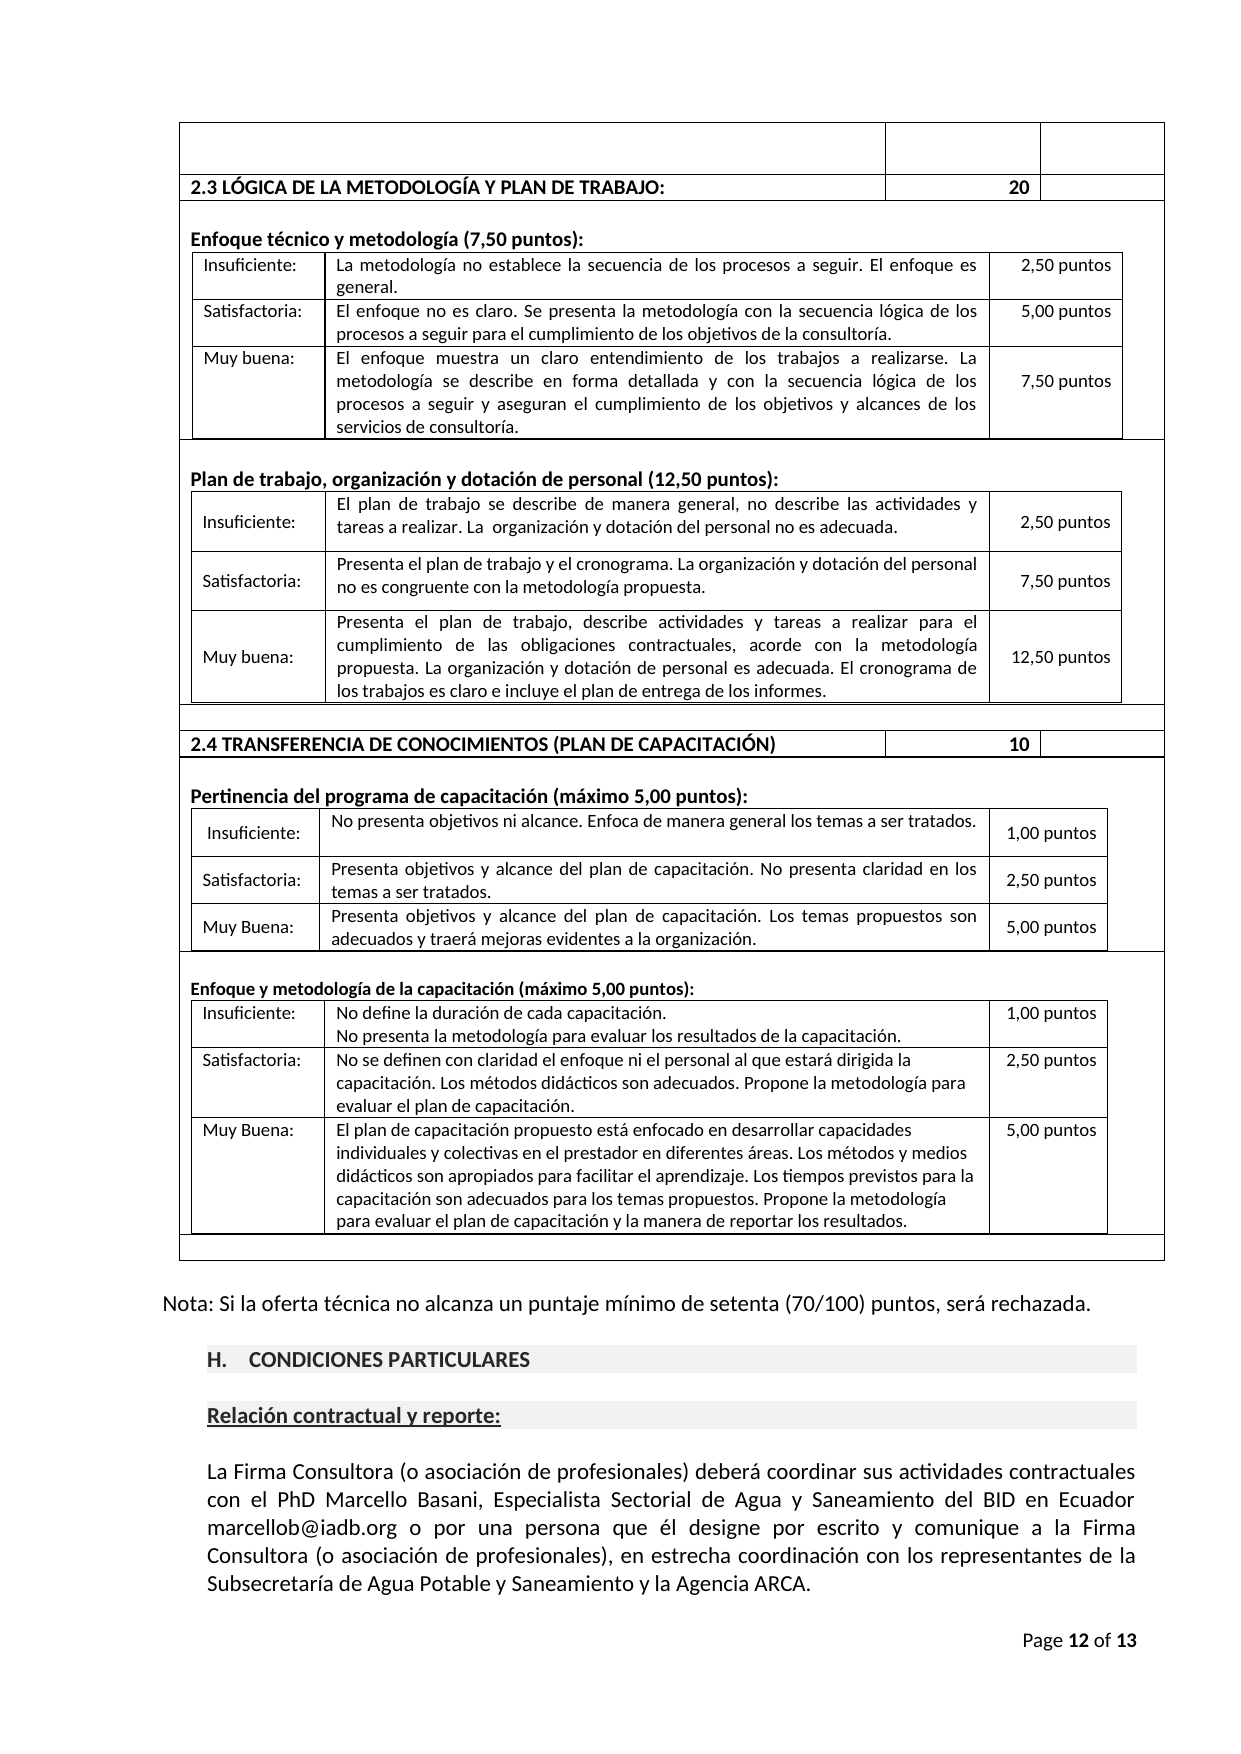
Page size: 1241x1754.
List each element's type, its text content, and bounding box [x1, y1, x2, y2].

table_cell 2.3 LÓGICA DE LA METODOLOGÍA Y PLAN DE TRABAJO: [180, 175, 885, 200]
table_cell Plan de trabajo, organización y dotación de personal (12,50 puntos): [180, 440, 1164, 703]
table_cell [886, 123, 1040, 173]
table_cell 10 [886, 731, 1040, 756]
list CONDICIONES PARTICULARES [207, 1345, 1137, 1373]
table_cell [180, 123, 885, 173]
table_cell Enfoque y metodología de la capacitación (máximo 5,00 puntos): [180, 952, 1164, 1234]
table_cell Pertinencia del programa de capacitación (máximo 5,00 puntos): [180, 758, 1164, 951]
table_cell 2.4 TRANSFERENCIA DE CONOCIMIENTOS (PLAN DE CAPACITACIÓN) [180, 731, 885, 756]
table_cell [1041, 123, 1164, 173]
table_cell [1041, 731, 1164, 756]
text Relación contractual y reporte: [207, 1401, 1137, 1429]
table_cell [1041, 175, 1164, 200]
text La Firma Consultora (o asociación de profesionales) deberá coordinar sus actividades contractuales con el PhD Marcello Basani, Especialista Sectorial de Agua y Saneamiento del BID en Ecuador marcellob@iadb.org o por una persona que él designe por escrito y comunique a la Firma Consultora (o asociación de profesionales), en estrecha coordinación con los representantes de la Subsecretaría de Agua Potable y Saneamiento y la Agencia ARCA. [207, 1457, 1137, 1597]
text Nota: Si la oferta técnica no alcanza un puntaje mínimo de setenta (70/100) puntos, será rechazada. [162, 1289, 1137, 1317]
table_cell 20 [886, 175, 1040, 200]
table_cell [180, 705, 1164, 730]
table_cell Enfoque técnico y metodología (7,50 puntos): [180, 201, 1164, 439]
table_cell [180, 1235, 1164, 1260]
